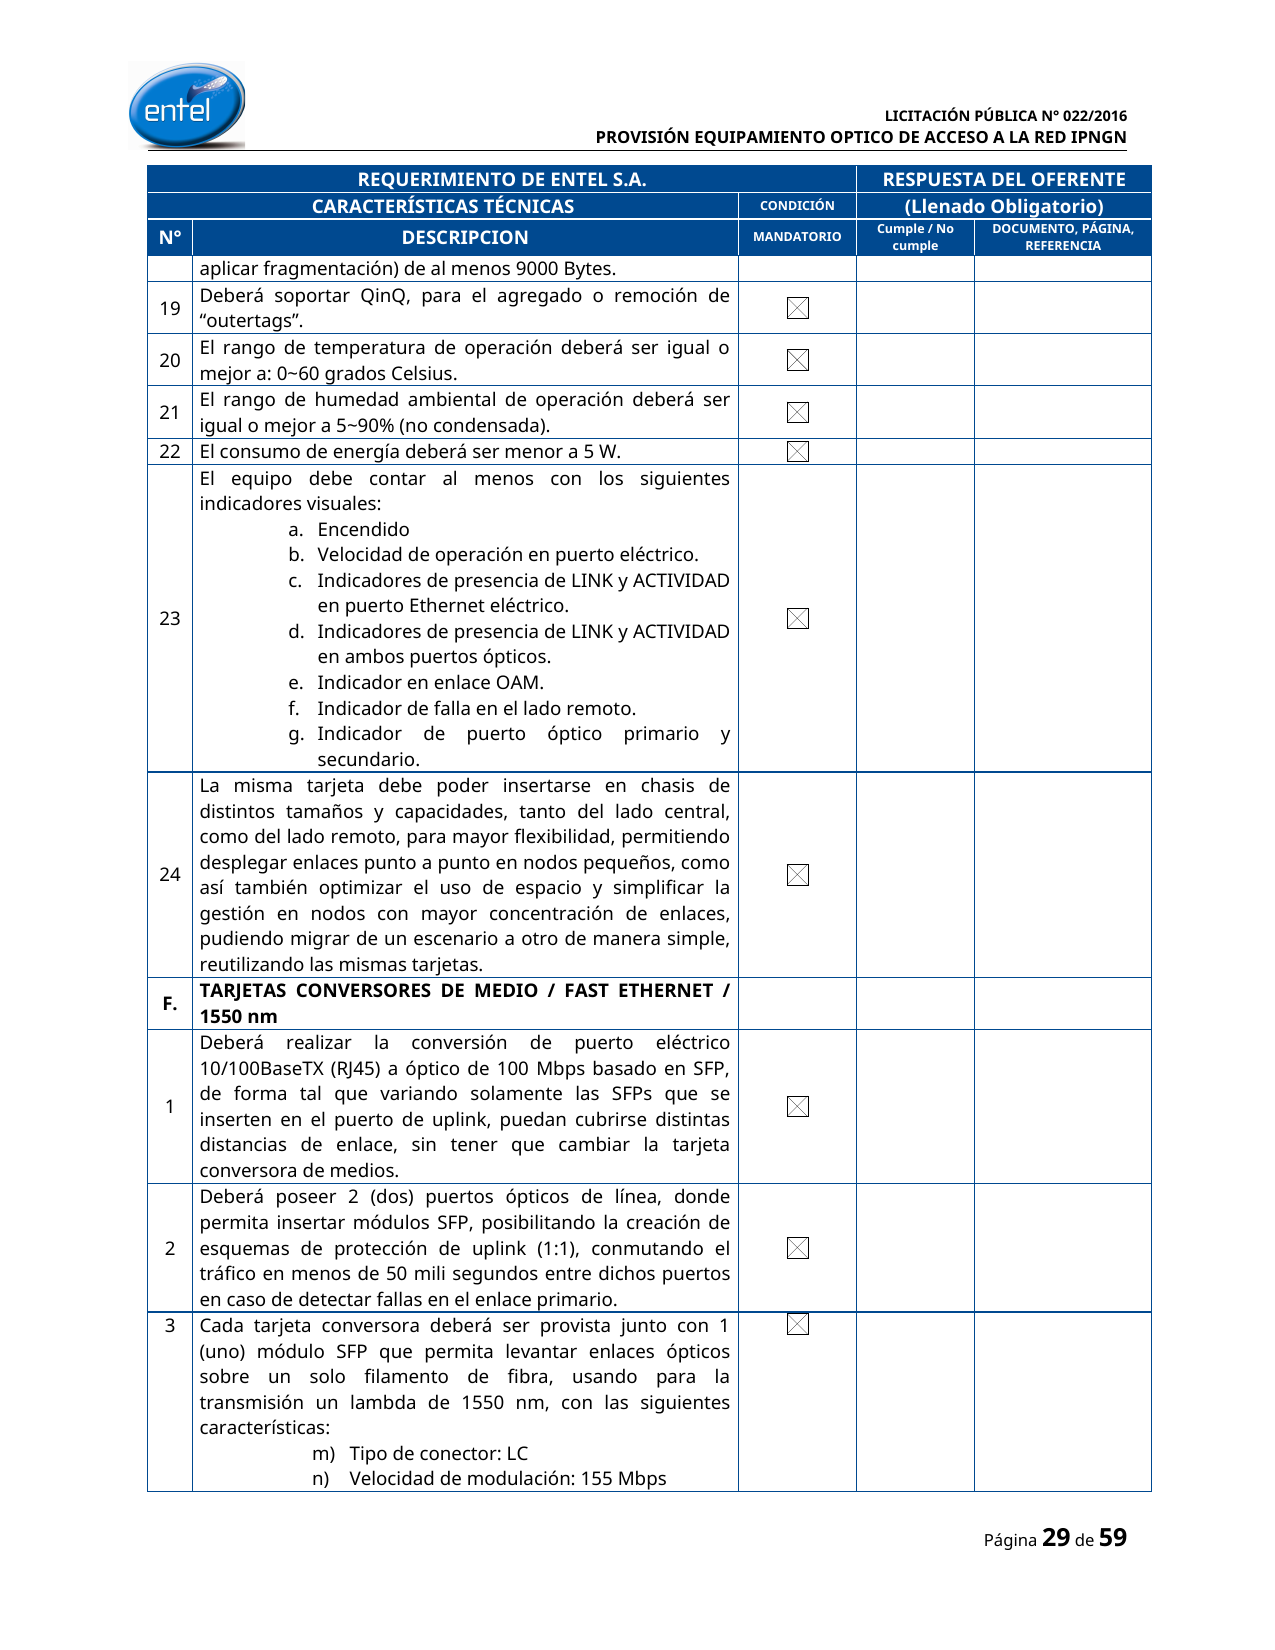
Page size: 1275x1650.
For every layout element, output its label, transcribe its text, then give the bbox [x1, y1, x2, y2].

table_cell CARACTERÍSTICAS TÉCNICAS [148, 193, 738, 218]
table_cell [857, 465, 974, 771]
table_cell [857, 1184, 974, 1311]
table_cell 22 [148, 439, 192, 464]
table_cell [975, 386, 1151, 437]
table_cell 3 [148, 1313, 192, 1491]
table_cell DOCUMENTO, PÁGINA, REFERENCIA [975, 220, 1151, 255]
table_cell [975, 282, 1151, 333]
table_cell [739, 282, 856, 333]
table_cell [739, 256, 856, 281]
table_cell [975, 256, 1151, 281]
table_cell (Llenado Obligatorio) [857, 193, 1151, 218]
table_cell [975, 978, 1151, 1029]
table_cell [975, 465, 1151, 771]
table_cell [857, 1313, 974, 1491]
table_cell [739, 978, 856, 1029]
table_cell CONDICIÓN [739, 193, 856, 218]
table_cell [975, 773, 1151, 977]
table_cell [739, 1184, 856, 1311]
table_cell [739, 465, 856, 771]
table_cell 23 [148, 465, 192, 771]
table_cell [739, 334, 856, 385]
table_cell [739, 439, 856, 464]
table_cell Deberá poseer 2 (dos) puertos ópticos de línea, donde permita insertar módulos SFP, posibilitando la creación de esquemas de protección de uplink (1:1), conmutando el tráfico en menos de 50 mili segundos entre dichos puertos en caso de detectar fallas en el enlace primario. [193, 1184, 738, 1311]
table_cell [739, 386, 856, 437]
table_cell 21 [148, 386, 192, 437]
table_cell [739, 1030, 856, 1183]
table_cell La misma tarjeta debe poder insertarse en chasis de distintos tamaños y capacidades, tanto del lado central, como del lado remoto, para mayor flexibilidad, permitiendo desplegar enlaces punto a punto en nodos pequeños, como así también optimizar el uso de espacio y simplificar la gestión en nodos con mayor concentración de enlaces, pudiendo migrar de un escenario a otro de manera simple, reutilizando las mismas tarjetas. [193, 773, 738, 977]
table_cell [975, 1313, 1151, 1491]
table_cell [857, 439, 974, 464]
table_cell El rango de temperatura de operación deberá ser igual o mejor a: 0~60 grados Celsius. [193, 334, 738, 385]
table_cell [975, 1184, 1151, 1311]
table_cell Deberá realizar la conversión de puerto eléctrico 10/100BaseTX (RJ45) a óptico de 100 Mbps basado en SFP, de forma tal que variando solamente las SFPs que se inserten en el puerto de uplink, puedan cubrirse distintas distancias de enlace, sin tener que cambiar la tarjeta conversora de medios. [193, 1030, 738, 1183]
table_cell [975, 1030, 1151, 1183]
table_cell Cumple / No cumple [857, 220, 974, 255]
table_cell 2 [148, 1184, 192, 1311]
picture [128, 61, 246, 150]
table_cell [975, 334, 1151, 385]
table_header REQUERIMIENTO DE ENTEL S.A. [148, 166, 856, 192]
table_cell [857, 386, 974, 437]
table_cell El rango de humedad ambiental de operación deberá ser igual o mejor a 5~90% (no condensada). [193, 386, 738, 437]
table_cell N° [148, 220, 192, 255]
table_header RESPUESTA DEL OFERENTE [857, 166, 1151, 192]
table_cell [739, 773, 856, 977]
table_cell [857, 282, 974, 333]
table_cell [857, 1030, 974, 1183]
table_cell 1 [148, 1030, 192, 1183]
table_cell 24 [148, 773, 192, 977]
table_cell F. [148, 978, 192, 1029]
table_cell [975, 439, 1151, 464]
table_cell [857, 978, 974, 1029]
table_cell [857, 256, 974, 281]
table_cell Deberá soportar QinQ, para el agregado o remoción de “outertags”. [193, 282, 738, 333]
table_cell El consumo de energía deberá ser menor a 5 W. [193, 439, 738, 464]
table_cell DESCRIPCION [193, 220, 738, 255]
table_cell [857, 334, 974, 385]
table_cell 19 [148, 282, 192, 333]
table_cell El equipo debe contar al menos con los siguientes indicadores visuales: Encendido Velocidad de operación en puerto eléctrico. Indicadores de presencia de LINK y ACTIVIDAD en puerto Ethernet eléctrico. Indicadores de presencia de LINK y ACTIVIDAD en ambos puertos ópticos. Indicador en enlace OAM. Indicador de falla en el lado remoto. Indicador de puerto óptico primario y secundario. [193, 465, 738, 771]
table_cell [857, 773, 974, 977]
table_cell 20 [148, 334, 192, 385]
table_cell TARJETAS CONVERSORES DE MEDIO / FAST ETHERNET / 1550 nm [193, 978, 738, 1029]
table_cell MANDATORIO [739, 220, 856, 255]
table_cell 18 [148, 256, 192, 281]
table_cell Deberá soportar una MTU (Tamaño Máximo de Frame sin aplicar fragmentación) de al menos 9000 Bytes. [193, 256, 738, 281]
table_cell [739, 1313, 856, 1491]
